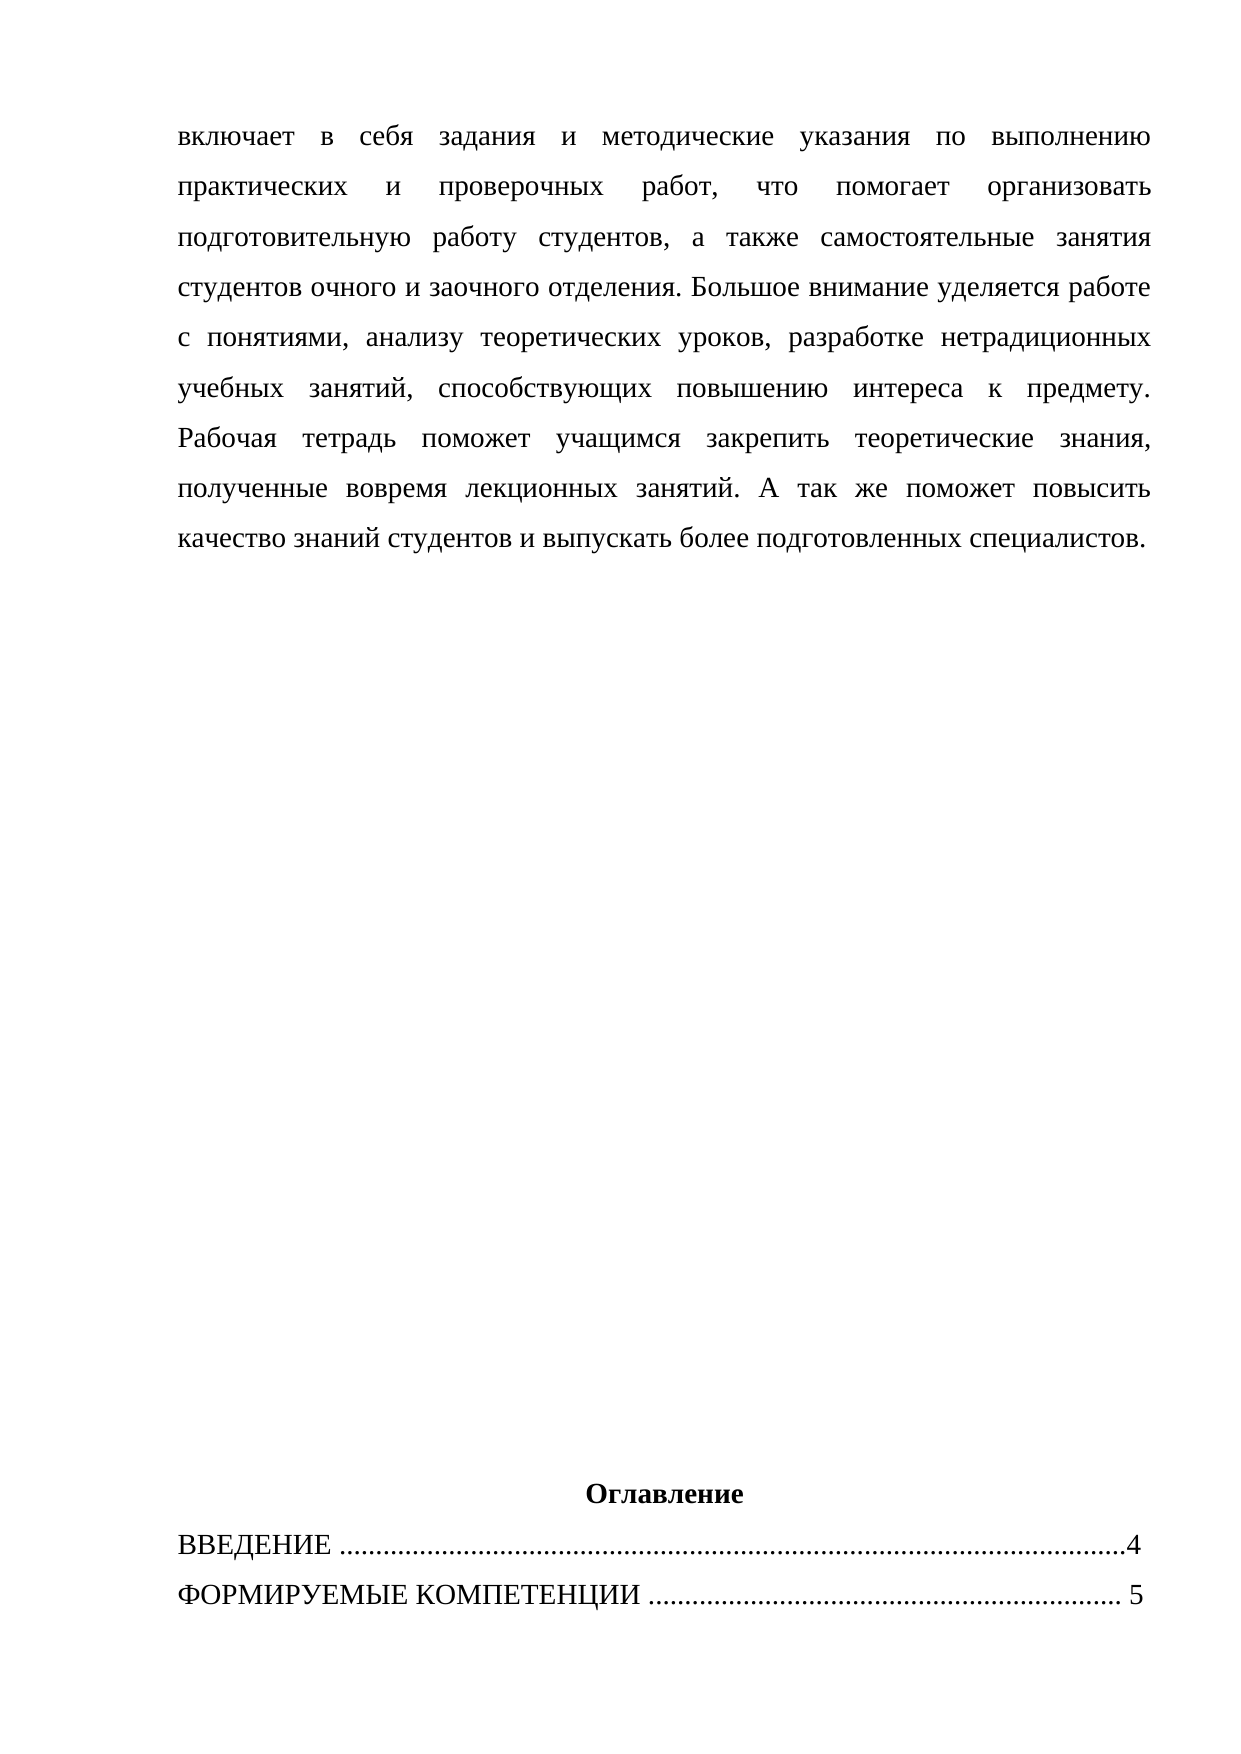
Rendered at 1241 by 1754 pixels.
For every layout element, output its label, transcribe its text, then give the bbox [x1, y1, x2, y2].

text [177, 118, 1152, 554]
text Оглавление [177, 1477, 1152, 1510]
text ФОРМИРУЕМЫЕ КОМПЕТЕНЦИИ ................................................................. 5 [177, 1577, 1152, 1611]
text ВВЕДЕНИЕ ............................................................................................................4 [177, 1527, 1152, 1560]
